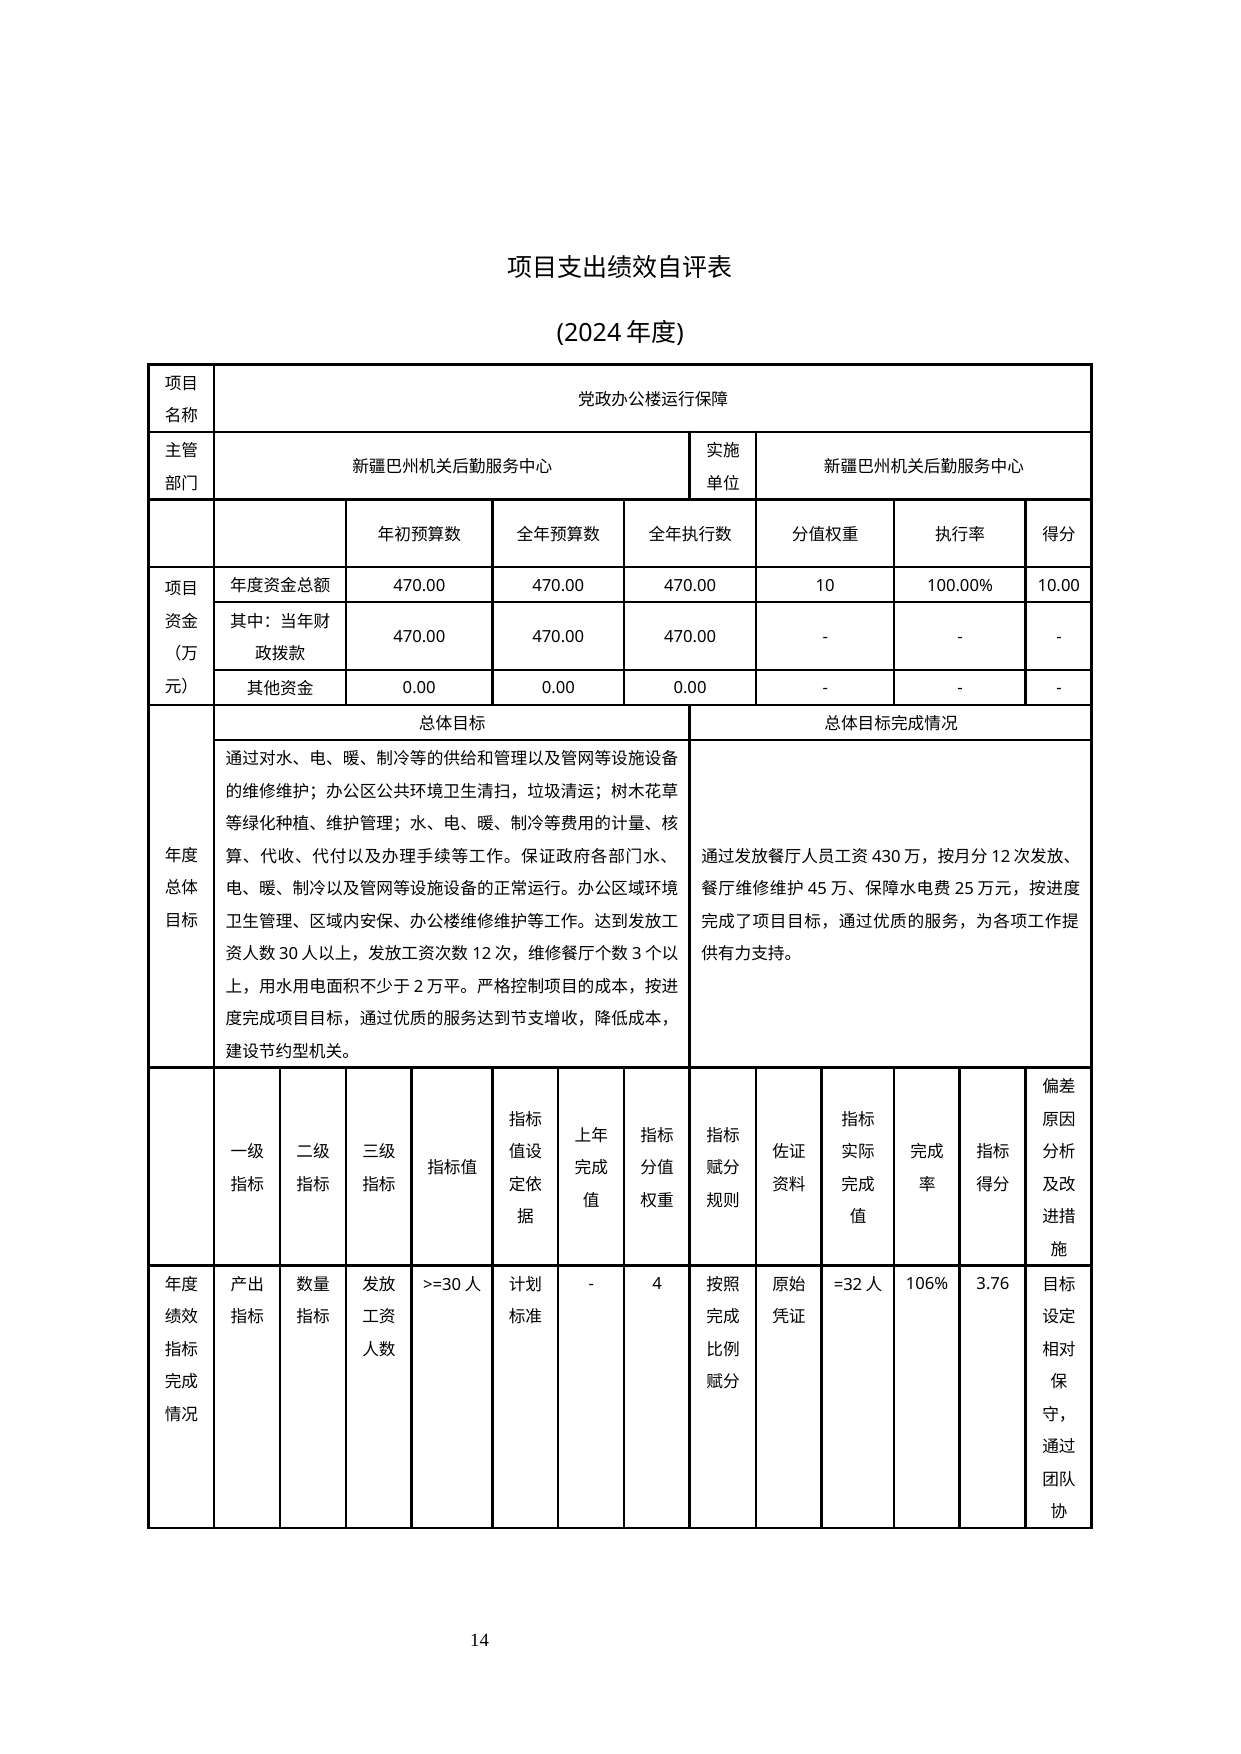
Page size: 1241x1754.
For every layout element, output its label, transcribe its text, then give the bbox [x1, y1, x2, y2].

table_cell 通过发放餐厅人员工资430万，按月分12次发放、餐厅维修维护45万、保障水电费25万元，按进度完成了项目目标，通过优质的服务，为各项工作提供有力支持。 [691, 741, 1090, 1066]
table_cell [150, 501, 213, 566]
table_cell 佐证资料 [757, 1069, 820, 1264]
table_cell 二级指标 [281, 1069, 345, 1264]
table_cell - [757, 671, 893, 703]
table_cell 产出指标 [215, 1267, 279, 1526]
table_cell 数量指标 [281, 1267, 345, 1526]
table_cell 指标值 [413, 1069, 491, 1264]
table_cell 指标值设定依据 [494, 1069, 557, 1264]
table_cell 新疆巴州机关后勤服务中心 [215, 433, 688, 498]
table_cell 党政办公楼运行保障 [215, 366, 1090, 431]
table_cell 全年预算数 [494, 501, 623, 566]
table_cell 10.00 [1027, 568, 1090, 601]
table_cell - [757, 603, 893, 668]
table_cell - [895, 671, 1024, 703]
table_cell 实施单位 [691, 433, 755, 498]
table_cell 年度绩效指标完成情况 [150, 1267, 213, 1526]
table_cell 0.00 [494, 671, 623, 703]
table_cell 106% [895, 1267, 958, 1526]
table_cell 年度总体目标 [150, 706, 213, 1066]
table_cell 4 [625, 1267, 688, 1526]
table_header 项目支出绩效自评表 [148, 233, 1092, 298]
table_cell 得分 [1027, 501, 1090, 566]
table_cell 470.00 [494, 603, 623, 668]
table_cell 全年执行数 [625, 501, 755, 566]
table_cell 470.00 [625, 568, 755, 601]
table_cell [150, 1069, 213, 1264]
table_cell 三级指标 [347, 1069, 410, 1264]
table_cell 470.00 [347, 568, 491, 601]
table_cell 指标赋分规则 [691, 1069, 755, 1264]
table_cell 指标得分 [961, 1069, 1024, 1264]
table_cell 通过对水、电、暖、制冷等的供给和管理以及管网等设施设备的维修维护；办公区公共环境卫生清扫，垃圾清运；树木花草等绿化种植、维护管理；水、电、暖、制冷等费用的计量、核算、代收、代付以及办理手续等工作。保证政府各部门水、电、暖、制冷以及管网等设施设备的正常运行。办公区域环境卫生管理、区域内安保、办公楼维修维护等工作。达到发放工资人数30人以上，发放工资次数12次，维修餐厅个数3个以上，用水用电面积不少于2万平。严格控制项目的成本，按进度完成项目目标，通过优质的服务达到节支增收，降低成本，建设节约型机关。 [215, 741, 688, 1066]
table_cell - [559, 1267, 623, 1526]
table_cell 470.00 [347, 603, 491, 668]
table_cell 项目资金 （万元） [150, 568, 213, 703]
table_cell 总体目标 [215, 706, 688, 739]
table_cell 总体目标完成情况 [691, 706, 1090, 739]
table_cell (2024年度) [148, 298, 1092, 363]
table_cell 执行率 [895, 501, 1024, 566]
table_cell 指标分值权重 [625, 1069, 688, 1264]
table_cell 原始凭证 [757, 1267, 820, 1526]
table_cell 10 [757, 568, 893, 601]
table_cell 发放工资人数 [347, 1267, 410, 1526]
table_cell - [1027, 603, 1090, 668]
table_cell =32人 [823, 1267, 893, 1526]
table_cell 470.00 [625, 603, 755, 668]
table_cell 年初预算数 [347, 501, 491, 566]
table_cell 新疆巴州机关后勤服务中心 [757, 433, 1090, 498]
table_cell 470.00 [494, 568, 623, 601]
table_cell 3.76 [961, 1267, 1024, 1526]
table_cell 其他资金 [215, 671, 345, 703]
table_cell 计划标准 [494, 1267, 557, 1526]
table_cell 指标实际完成值 [823, 1069, 893, 1264]
table_cell - [1027, 671, 1090, 703]
table_cell 0.00 [347, 671, 491, 703]
table_cell 0.00 [625, 671, 755, 703]
table_cell >=30人 [413, 1267, 491, 1526]
table_cell 100.00% [895, 568, 1024, 601]
table_cell 按照完成比例赋分 [691, 1267, 755, 1526]
table_cell 完成率 [895, 1069, 958, 1264]
table_cell [215, 501, 345, 566]
table_cell 一级指标 [215, 1069, 279, 1264]
table_cell 偏差原因分析及改进措施 [1027, 1069, 1090, 1264]
table_cell 上年完成值 [559, 1069, 623, 1264]
table_cell 项目名称 [150, 366, 213, 431]
table_cell 主管部门 [150, 433, 213, 498]
table_cell - [895, 603, 1024, 668]
table_cell 年度资金总额 [215, 568, 345, 601]
table_cell 分值权重 [757, 501, 893, 566]
table_cell 其中：当年财政拨款 [215, 603, 345, 668]
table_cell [1027, 1267, 1090, 1526]
